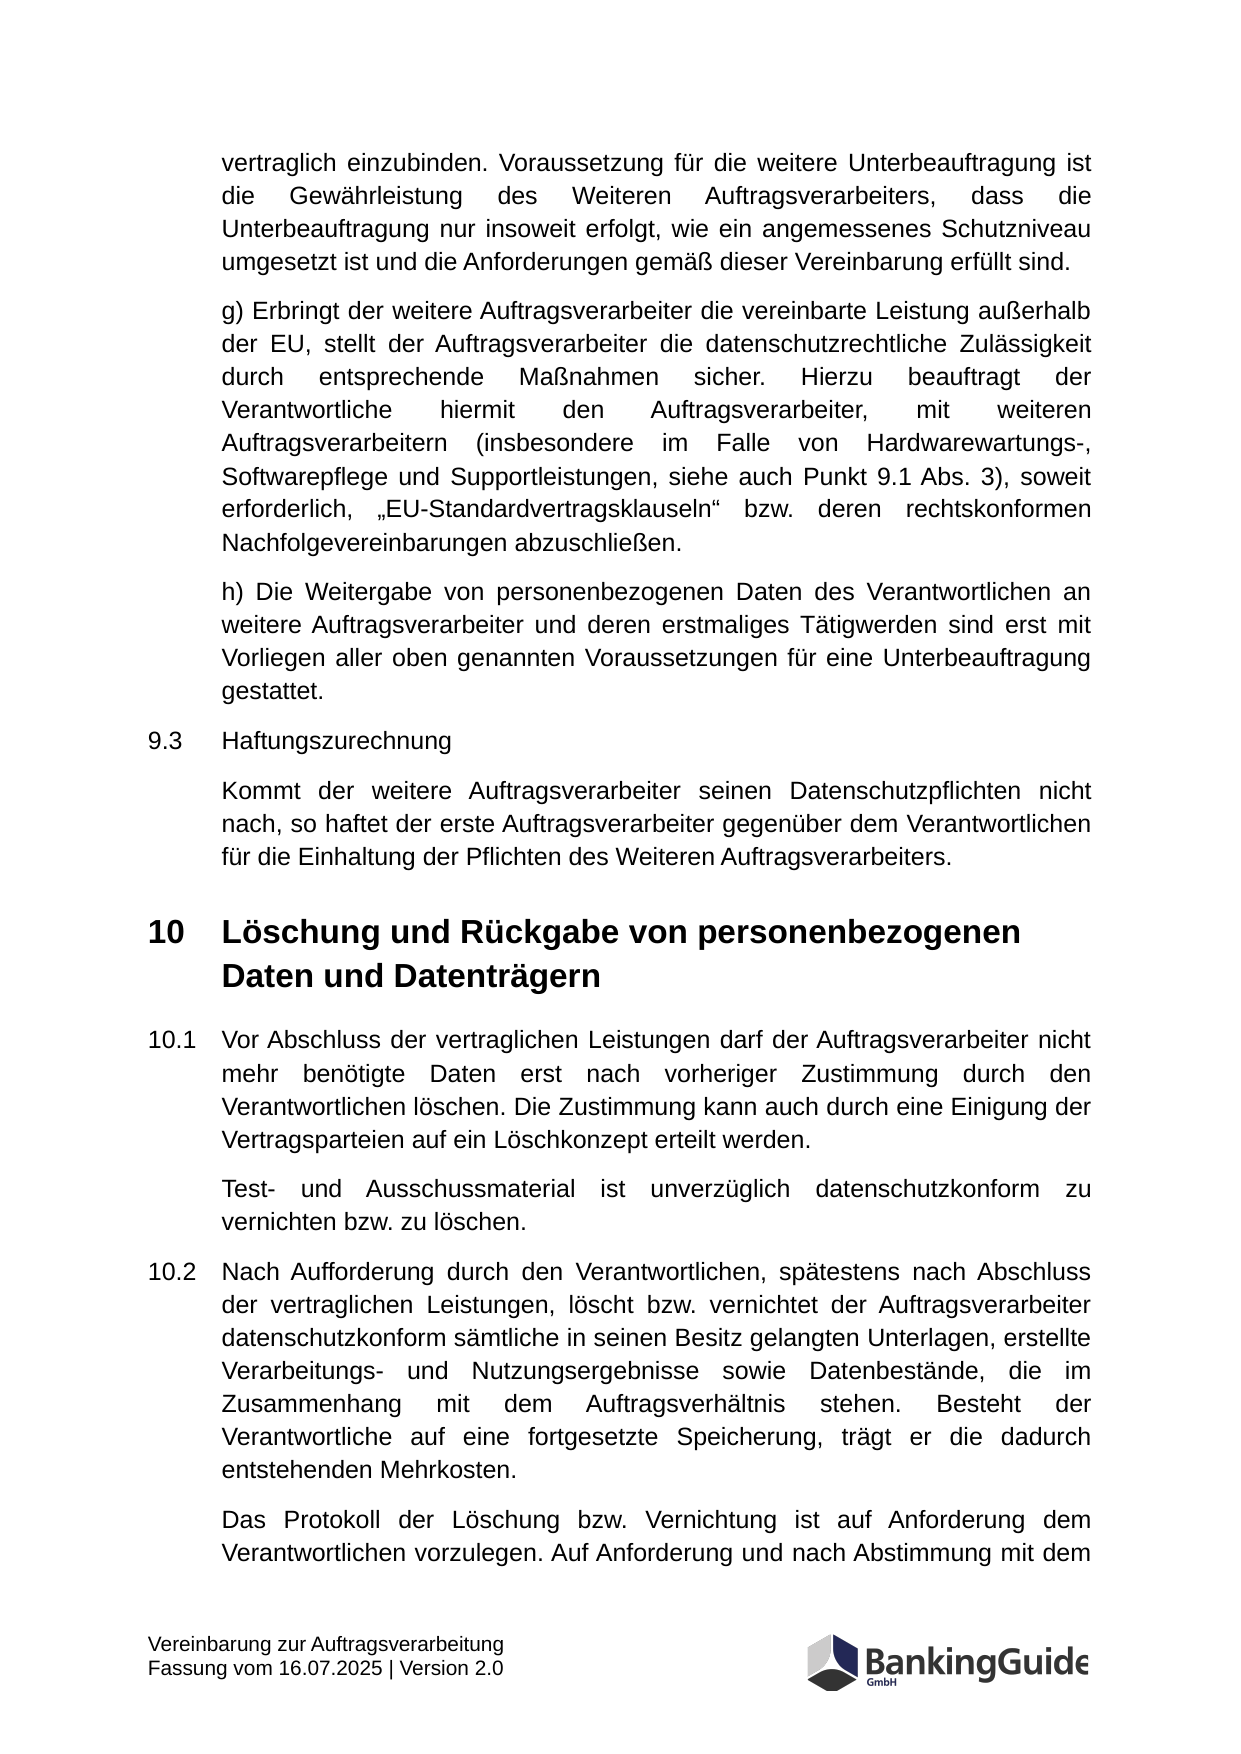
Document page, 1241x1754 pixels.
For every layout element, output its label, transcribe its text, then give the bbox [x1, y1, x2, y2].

subtitle Löschung und Rückgabe von personenbezogenen Daten und Datenträgern [148, 912, 1093, 995]
text 9.3 Haftungszurechnung [148, 726, 1093, 755]
text 10.2 Nach Aufforderung durch den Verantwortlichen, spätestens nach Abschluss der vertraglichen Leistungen, löscht bzw. vernichtet der Auftragsverarbeiter datenschutzkonform sämtliche in seinen Besitz gelangten Unterlagen, erstellte Verarbeitungs- und Nutzungsergebnisse sowie Datenbestände, die im Zusammenhang mit dem Auftragsverhältnis stehen. Besteht der Verantwortliche auf eine fortgesetzte Speicherung, trägt er die dadurch entstehenden Mehrkosten. [148, 1257, 1093, 1484]
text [148, 148, 1093, 275]
text g) Erbringt der weitere Auftragsverarbeiter die vereinbarte Leistung außerhalb der EU, stellt der Auftragsverarbeiter die datenschutzrechtliche Zulässigkeit durch entsprechende Maßnahmen sicher. Hierzu beauftragt der Verantwortliche hiermit den Auftragsverarbeiter, mit weiteren Auftragsverarbeitern (insbesondere im Falle von Hardwarewartungs-, Softwarepflege und Supportleistungen, siehe auch Punkt 9.1 Abs. 3), soweit erforderlich, „EU-Standardvertragsklauseln“ bzw. deren rechtskonformen Nachfolgevereinbarungen abzuschließen. [148, 296, 1093, 556]
picture [806, 1634, 1088, 1691]
text Kommt der weitere Auftragsverarbeiter seinen Datenschutzpflichten nicht nach, so haftet der erste Auftragsverarbeiter gegenüber dem Verantwortlichen für die Einhaltung der Pflichten des Weiteren Auftragsverarbeiters. [148, 776, 1093, 870]
text 10.1 Vor Abschluss der vertraglichen Leistungen darf der Auftragsverarbeiter nicht mehr benötigte Daten erst nach vorheriger Zustimmung durch den Verantwortlichen löschen. Die Zustimmung kann auch durch eine Einigung der Vertragsparteien auf ein Löschkonzept erteilt werden. [148, 1026, 1093, 1153]
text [148, 1505, 1093, 1567]
text Test- und Ausschussmaterial ist unverzüglich datenschutzkonform zu vernichten bzw. zu löschen. [148, 1174, 1093, 1236]
text h) Die Weitergabe von personenbezogenen Daten des Verantwortlichen an weitere Auftragsverarbeiter und deren erstmaliges Tätigwerden sind erst mit Vorliegen aller oben genannten Voraussetzungen für eine Unterbeauftragung gestattet. [148, 577, 1093, 705]
